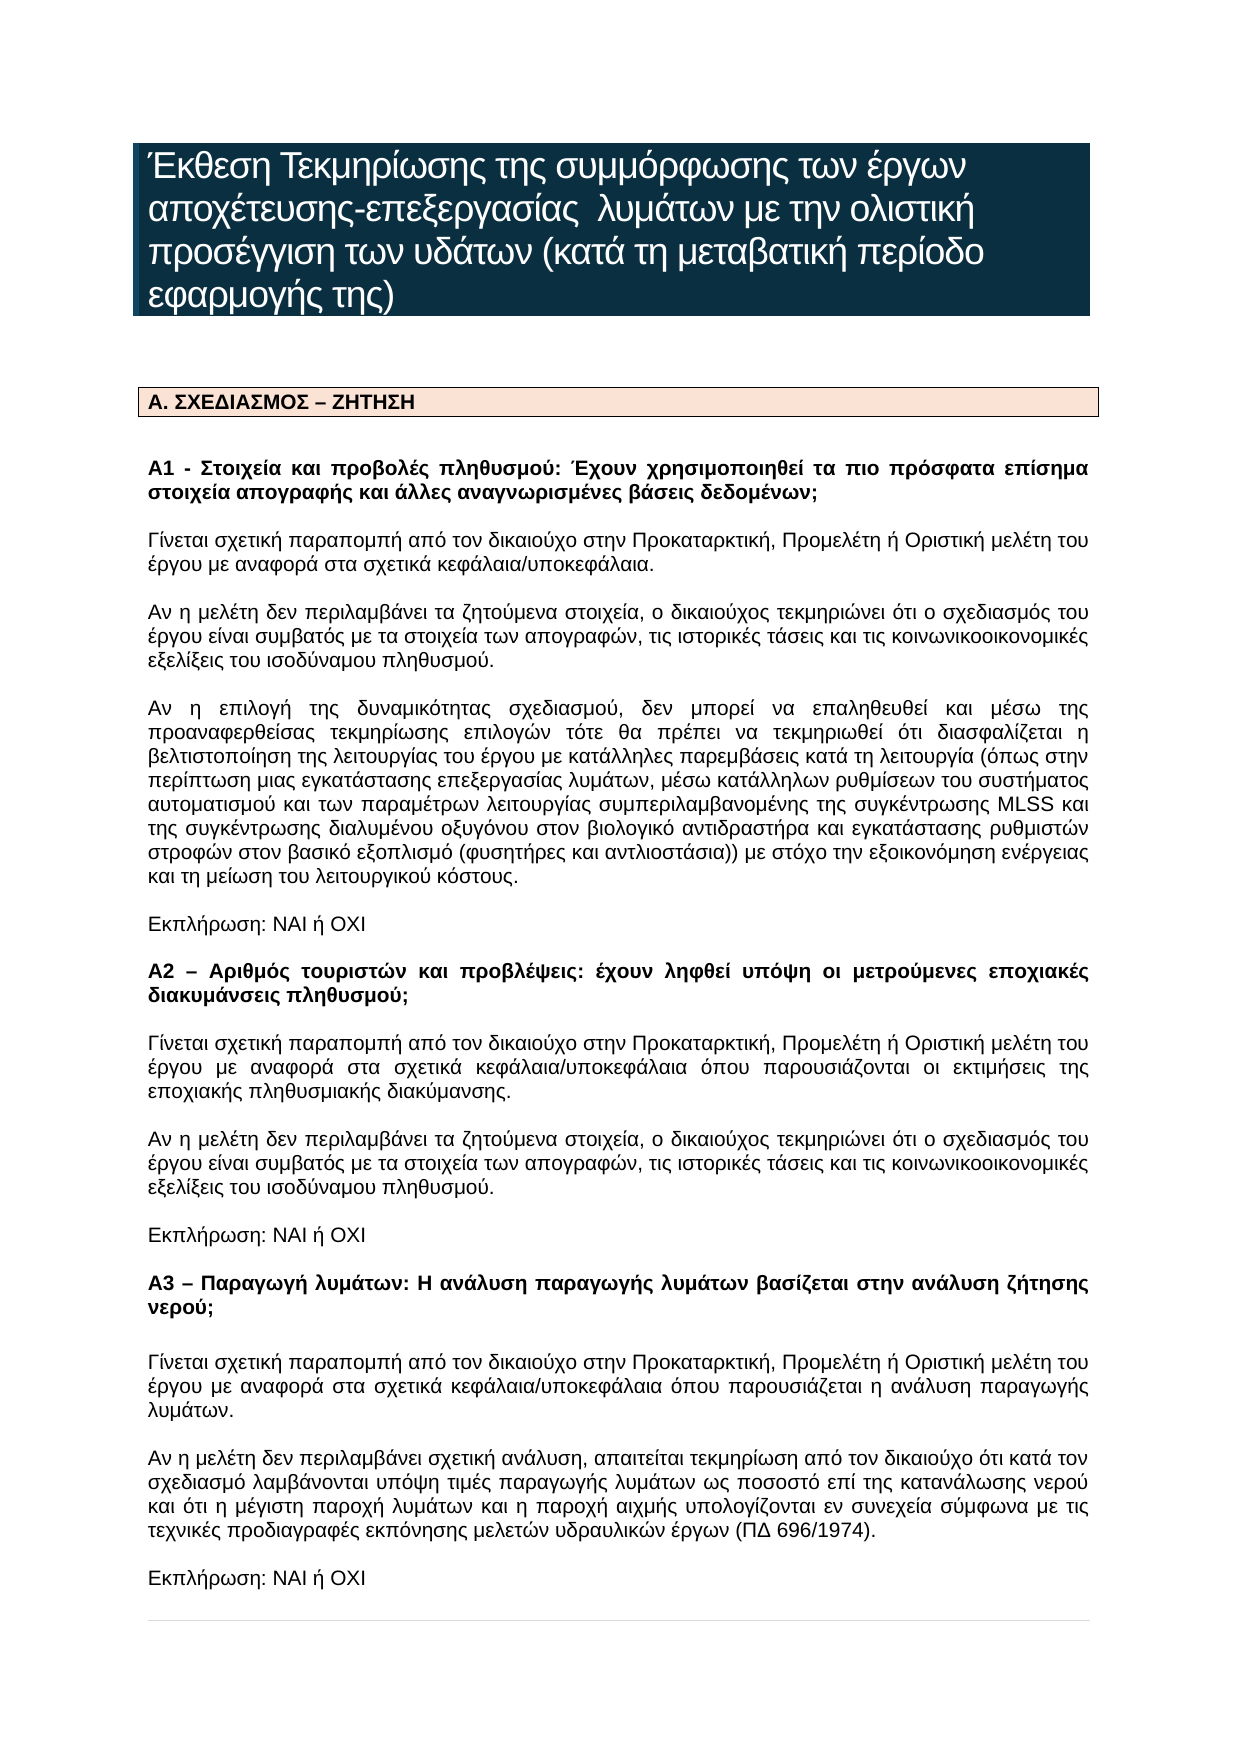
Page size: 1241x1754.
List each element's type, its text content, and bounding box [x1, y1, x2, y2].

text Γίνεται σχετική παραπομπή από τον δικαιούχο στην Προκαταρκτική, Προμελέτη ή Οριστική μελέτη του έργου με αναφορά στα σχετικά κεφάλαια/υποκεφάλαια όπου παρουσιάζεται η ανάλυση παραγωγής λυμάτων. [148, 1350, 1090, 1422]
text Εκπλήρωση: ΝΑΙ ή ΟΧΙ [148, 1566, 1090, 1589]
text Αν η μελέτη δεν περιλαμβάνει τα ζητούμενα στοιχεία, ο δικαιούχος τεκμηριώνει ότι ο σχεδιασμός του έργου είναι συμβατός με τα στοιχεία των απογραφών, τις ιστορικές τάσεις και τις κοινωνικοοικονομικές εξελίξεις του ισοδύναμου πληθυσμού. [148, 600, 1090, 672]
text Α. ΣΧΕΔΙΑΣΜΟΣ – ΖΗΤΗΣΗ [139, 388, 1098, 416]
text A2 – Αριθμός τουριστών και προβλέψεις: έχουν ληφθεί υπόψη οι μετρούμενες εποχιακές διακυμάνσεις πληθυσμού; [148, 959, 1090, 1007]
text Αν η επιλογή της δυναμικότητας σχεδιασμού, δεν μπορεί να επαληθευθεί και μέσω της προαναφερθείσας τεκμηρίωσης επιλογών τότε θα πρέπει να τεκμηριωθεί ότι διασφαλίζεται η βελτιστοποίηση της λειτουργίας του έργου με κατάλληλες παρεμβάσεις κατά τη λειτουργία (όπως στην περίπτωση μιας εγκατάστασης επεξεργασίας λυμάτων, μέσω κατάλληλων ρυθμίσεων του συστήματος αυτοματισμού και των παραμέτρων λειτουργίας συμπεριλαμβανομένης της συγκέντρωσης MLSS και της συγκέντρωσης διαλυμένου οξυγόνου στον βιολογικό αντιδραστήρα και εγκατάστασης ρυθμιστών στροφών στον βασικό εξοπλισμό (φυσητήρες και αντλιοστάσια)) με στόχο την εξοικονόμηση ενέργειας και τη μείωση του λειτουργικού κόστους. [148, 696, 1090, 887]
text Αν η μελέτη δεν περιλαμβάνει τα ζητούμενα στοιχεία, ο δικαιούχος τεκμηριώνει ότι ο σχεδιασμός του έργου είναι συμβατός με τα στοιχεία των απογραφών, τις ιστορικές τάσεις και τις κοινωνικοοικονομικές εξελίξεις του ισοδύναμου πληθυσμού. [148, 1127, 1090, 1199]
text Εκπλήρωση: ΝΑΙ ή ΟΧΙ [148, 911, 1090, 935]
text A3 – Παραγωγή λυμάτων: Η ανάλυση παραγωγής λυμάτων βασίζεται στην ανάλυση ζήτησης νερού; [148, 1271, 1090, 1350]
text Εκπλήρωση: ΝΑΙ ή ΟΧΙ [148, 1223, 1090, 1247]
text Γίνεται σχετική παραπομπή από τον δικαιούχο στην Προκαταρκτική, Προμελέτη ή Οριστική μελέτη του έργου με αναφορά στα σχετικά κεφάλαια/υποκεφάλαια. [148, 528, 1090, 576]
text A1 - Στοιχεία και προβολές πληθυσμού: Έχουν χρησιμοποιηθεί τα πιο πρόσφατα επίσημα στοιχεία απογραφής και άλλες αναγνωρισμένες βάσεις δεδομένων; [148, 456, 1090, 504]
title Έκθεση Τεκμηρίωσης της συμμόρφωσης των έργων αποχέτευσης-επεξεργασίας λυμάτων με την ολιστική προσέγγιση των υδάτων (κατά τη μεταβατική περίοδο εφαρμογής της) [139, 143, 1090, 316]
text Αν η μελέτη δεν περιλαμβάνει σχετική ανάλυση, απαιτείται τεκμηρίωση από τον δικαιούχο ότι κατά τον σχεδιασμό λαμβάνονται υπόψη τιμές παραγωγής λυμάτων ως ποσοστό επί της κατανάλωσης νερού και ότι η μέγιστη παροχή λυμάτων και η παροχή αιχμής υπολογίζονται εν συνεχεία σύμφωνα με τις τεχνικές προδιαγραφές εκπόνησης μελετών υδραυλικών έργων (ΠΔ 696/1974). [148, 1446, 1090, 1542]
text Γίνεται σχετική παραπομπή από τον δικαιούχο στην Προκαταρκτική, Προμελέτη ή Οριστική μελέτη του έργου με αναφορά στα σχετικά κεφάλαια/υποκεφάλαια όπου παρουσιάζονται οι εκτιμήσεις της εποχιακής πληθυσμιακής διακύμανσης. [148, 1007, 1090, 1103]
